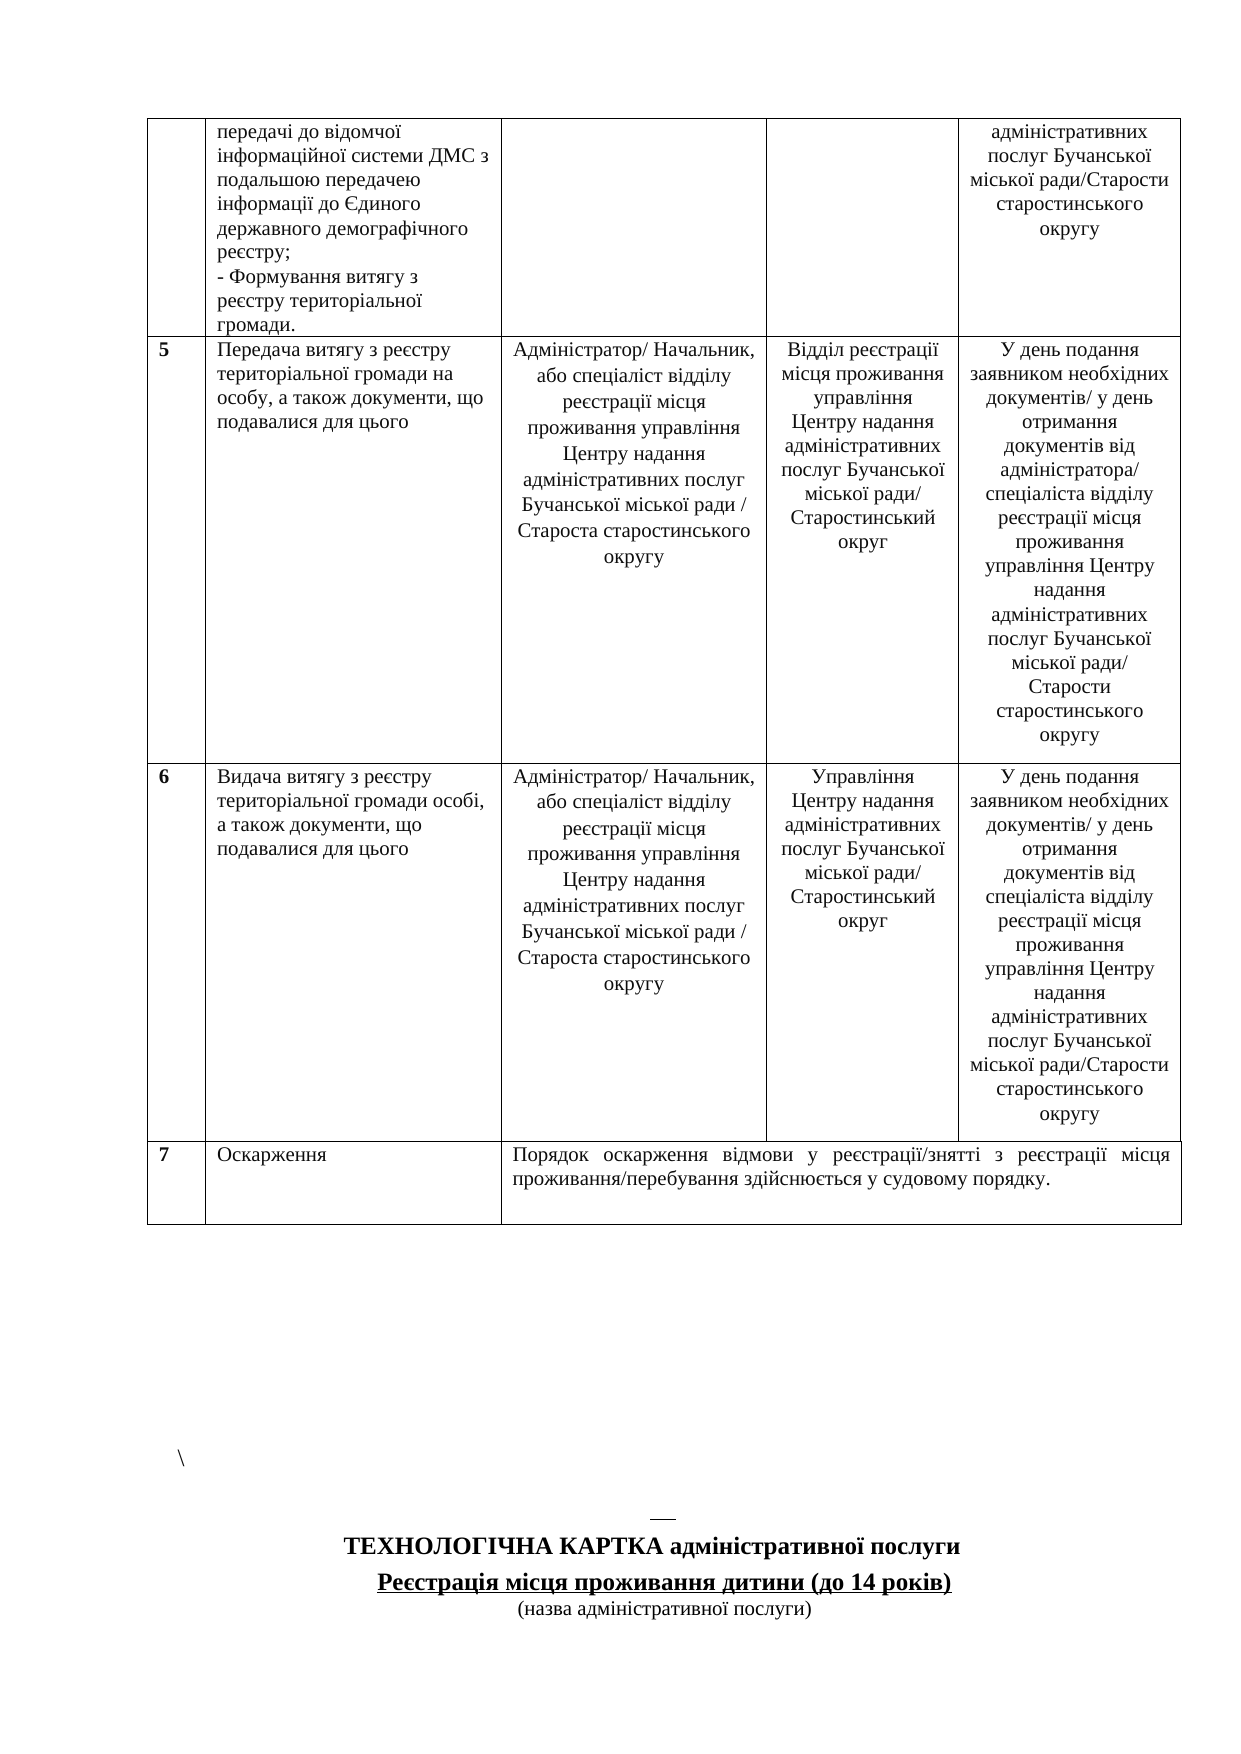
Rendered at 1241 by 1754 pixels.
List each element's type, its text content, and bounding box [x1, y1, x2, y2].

table_cell 5 [148, 337, 205, 762]
table_cell Адміністратор/ Начальник, або спеціаліст відділу реєстрації місця проживання управління Центру надання адміністративних послуг Бучанської міської ради / Староста старостинського округу [502, 764, 766, 1141]
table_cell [767, 119, 958, 336]
table_cell Оскарження [206, 1142, 501, 1224]
text \ [177, 1443, 1181, 1471]
table_cell У день подання заявником необхідних документів/ у день отримання документів від спеціаліста відділу реєстрації місця проживання управління Центру надання адміністративних послуг Бучанської міської ради/Старости старостинського округу [959, 764, 1180, 1141]
table_cell Відділ реєстрації місця проживання управління Центру надання адміністративних послуг Бучанської міської ради/ Старостинський округ [767, 337, 958, 762]
table_cell Передача витягу з реєстру територіальної громади на особу, а також документи, що подавалися для цього [206, 337, 501, 762]
table_cell Адміністратор/ Начальник, або спеціаліст відділу реєстрації місця проживання управління Центру надання адміністративних послуг Бучанської міської ради / Староста старостинського округу [502, 337, 766, 762]
table_cell Видача витягу з реєстру територіальної громади особі, а також документи, що подавалися для цього [206, 764, 501, 1141]
table_cell 4 [148, 119, 205, 336]
text ТЕХНОЛОГІЧНА КАРТКА адміністративної послуги [340, 1531, 964, 1559]
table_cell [206, 119, 501, 336]
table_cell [502, 119, 766, 336]
table_cell 6 [148, 764, 205, 1141]
table_cell Управління Центру надання адміністративних послуг Бучанської міської ради/ Старостинський округ [767, 764, 958, 1141]
table_cell 7 [148, 1142, 205, 1224]
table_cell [959, 119, 1180, 336]
text (назва адміністративної послуги) [177, 1596, 1152, 1619]
text Реєстрація місця проживання дитини (до 14 років) [177, 1567, 1152, 1596]
table_cell Порядок оскарження відмови у реєстрації/знятті з реєстрації місця проживання/перебування здійснюється у судовому порядку. [502, 1142, 1181, 1224]
